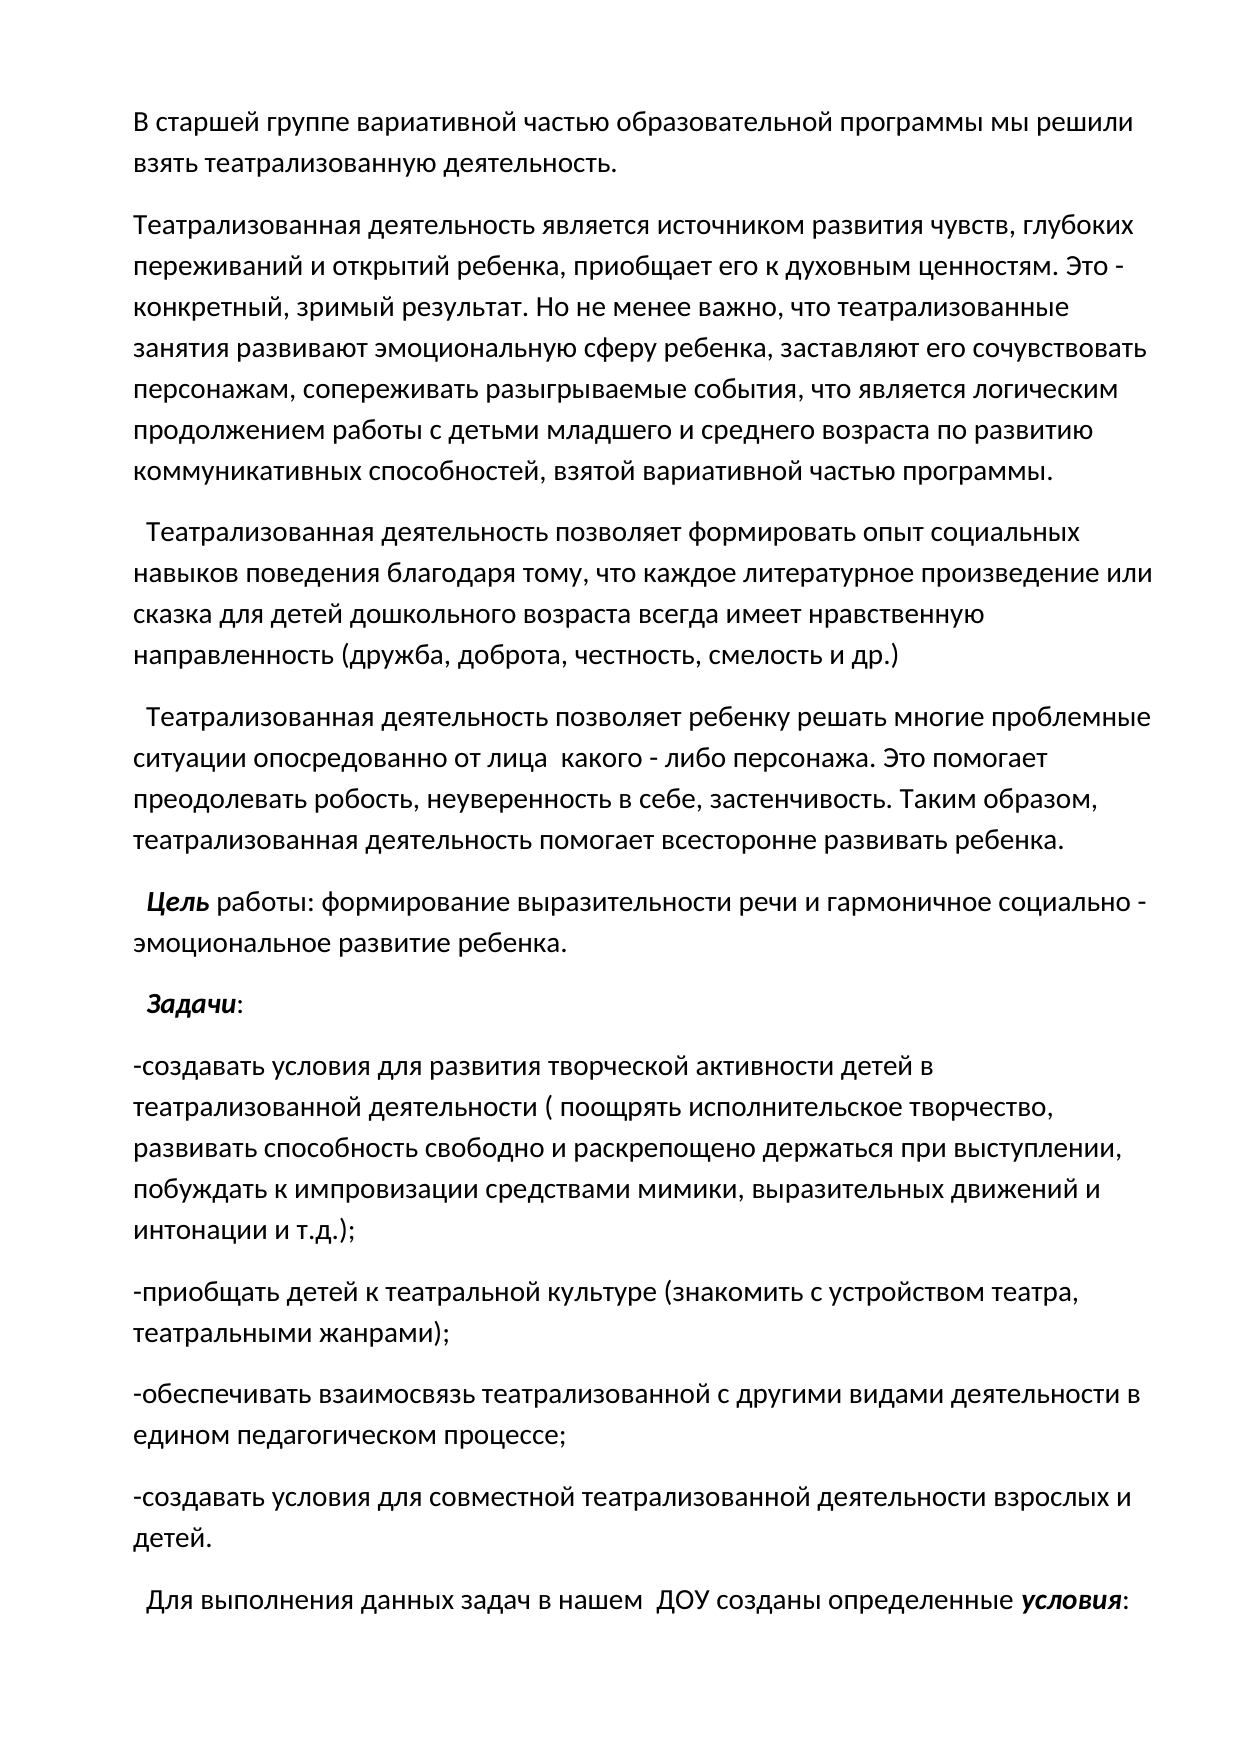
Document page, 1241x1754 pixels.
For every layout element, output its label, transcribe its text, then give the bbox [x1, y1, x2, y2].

text Задачи: [133, 985, 1167, 1021]
text Для выполнения данных задач в нашем ДОУ созданы определенные условия: [133, 1581, 1167, 1616]
text -приобщать детей к театральной культуре (знакомить с устройством театра, театральными жанрами); [133, 1273, 1167, 1349]
text Театрализованная деятельность позволяет формировать опыт социальных навыков поведения благодаря тому, что каждое литературное произведение или сказка для детей дошкольного возраста всегда имеет нравственную направленность (дружба, доброта, честность, смелость и др.) [133, 513, 1167, 672]
text Театрализованная деятельность позволяет ребенку решать многие проблемные ситуации опосредованно от лица какого - либо персонажа. Это помогает преодолевать робость, неуверенность в себе, застенчивость. Таким образом, театрализованная деятельность помогает всесторонне развивать ребенка. [133, 698, 1167, 857]
text Цель работы: формирование выразительности речи и гармоничное социально - эмоциональное развитие ребенка. [133, 883, 1167, 959]
text -создавать условия для развития творческой активности детей в театрализованной деятельности ( поощрять исполнительское творчество, развивать способность свободно и раскрепощено держаться при выступлении, побуждать к импровизации средствами мимики, выразительных движений и интонации и т.д.); [133, 1047, 1167, 1247]
text Театрализованная деятельность является источником развития чувств, глубоких переживаний и открытий ребенка, приобщает его к духовным ценностям. Это - конкретный, зримый результат. Но не менее важно, что театрализованные занятия развивают эмоциональную сферу ребенка, заставляют его сочувствовать персонажам, сопереживать разыгрываемые события, что является логическим продолжением работы с детьми младшего и среднего возраста по развитию коммуникативных способностей, взятой вариативной частью программы. [133, 206, 1167, 487]
text -создавать условия для совместной театрализованной деятельности взрослых и детей. [133, 1478, 1167, 1555]
text В старшей группе вариативной частью образовательной программы мы решили взять театрализованную деятельность. [133, 103, 1167, 180]
text -обеспечивать взаимосвязь театрализованной с другими видами деятельности в едином педагогическом процессе; [133, 1375, 1167, 1452]
